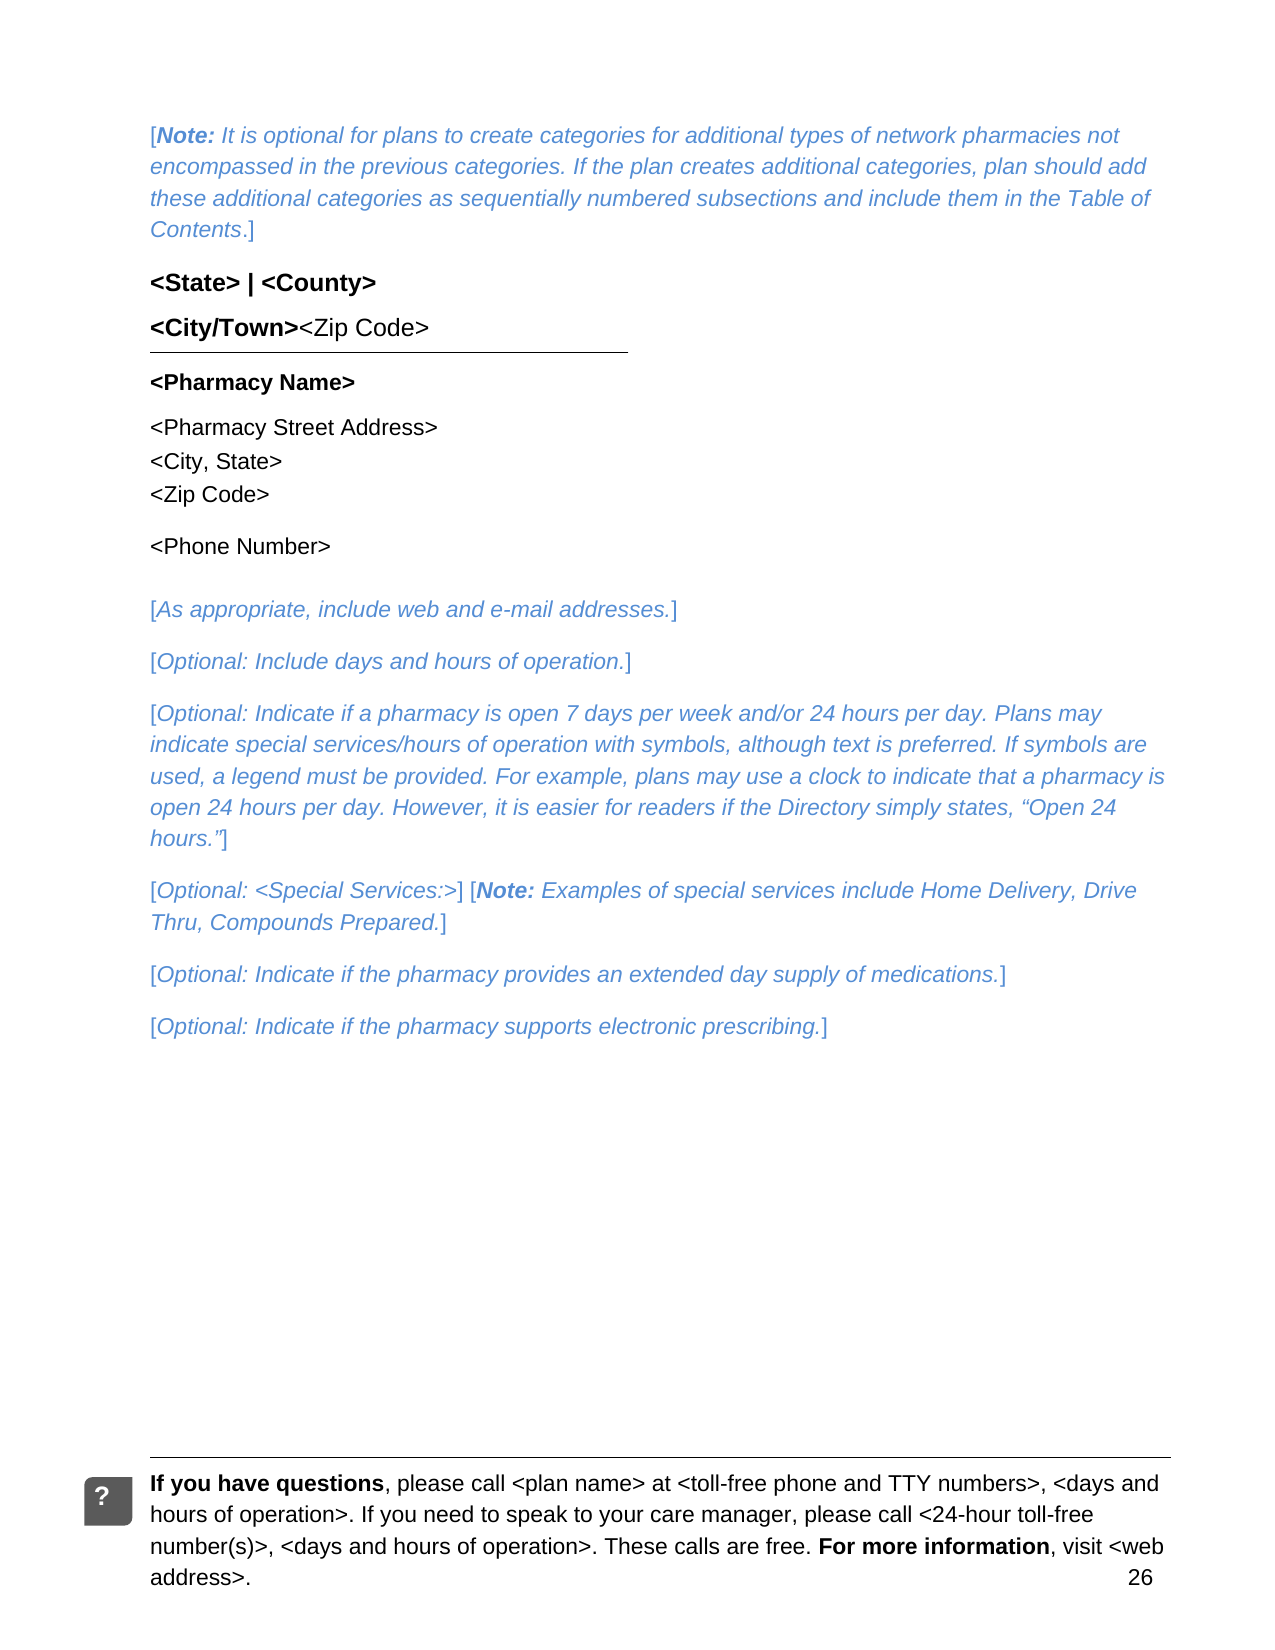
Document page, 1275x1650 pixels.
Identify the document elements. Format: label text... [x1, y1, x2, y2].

text <City/Town><Zip Code> [150, 310, 628, 352]
text [Note: It is optional for plans to create categories for additional types of network pharmacies not encompassed in the previous categories. If the plan creates additional categories, plan should add these additional categories as sequentially numbered subsections and include them in the Table of Contents.] [150, 118, 1171, 243]
text [Optional: Indicate if a pharmacy is open 7 days per week and/or 24 hours per day. Plans may indicate special services/hours of operation with symbols, although text is preferred. If symbols are used, a legend must be provided. For example, plans may use a clock to indicate that a pharmacy is open 24 hours per day. However, it is easier for readers if the Directory simply states, “Open 24 hours.”] [150, 697, 1171, 853]
text <Phone Number> [150, 528, 1171, 561]
text <State> | <County> [150, 264, 1171, 298]
text [As appropriate, include web and e-mail addresses.] [150, 592, 1171, 624]
text [Optional: Indicate if the pharmacy supports electronic prescribing.] [150, 1009, 1171, 1040]
text [Optional: Indicate if the pharmacy provides an extended day supply of medications.] [150, 957, 1171, 988]
text [Optional: <Special Services:>] [Note: Examples of special services include Home Delivery, Drive Thru, Compounds Prepared.] [150, 874, 1171, 936]
text <Pharmacy Name> [150, 365, 1171, 397]
text <Pharmacy Street Address> <City, State> <Zip Code> [150, 409, 1171, 509]
text [Optional: Include days and hours of operation.] [150, 644, 1171, 676]
